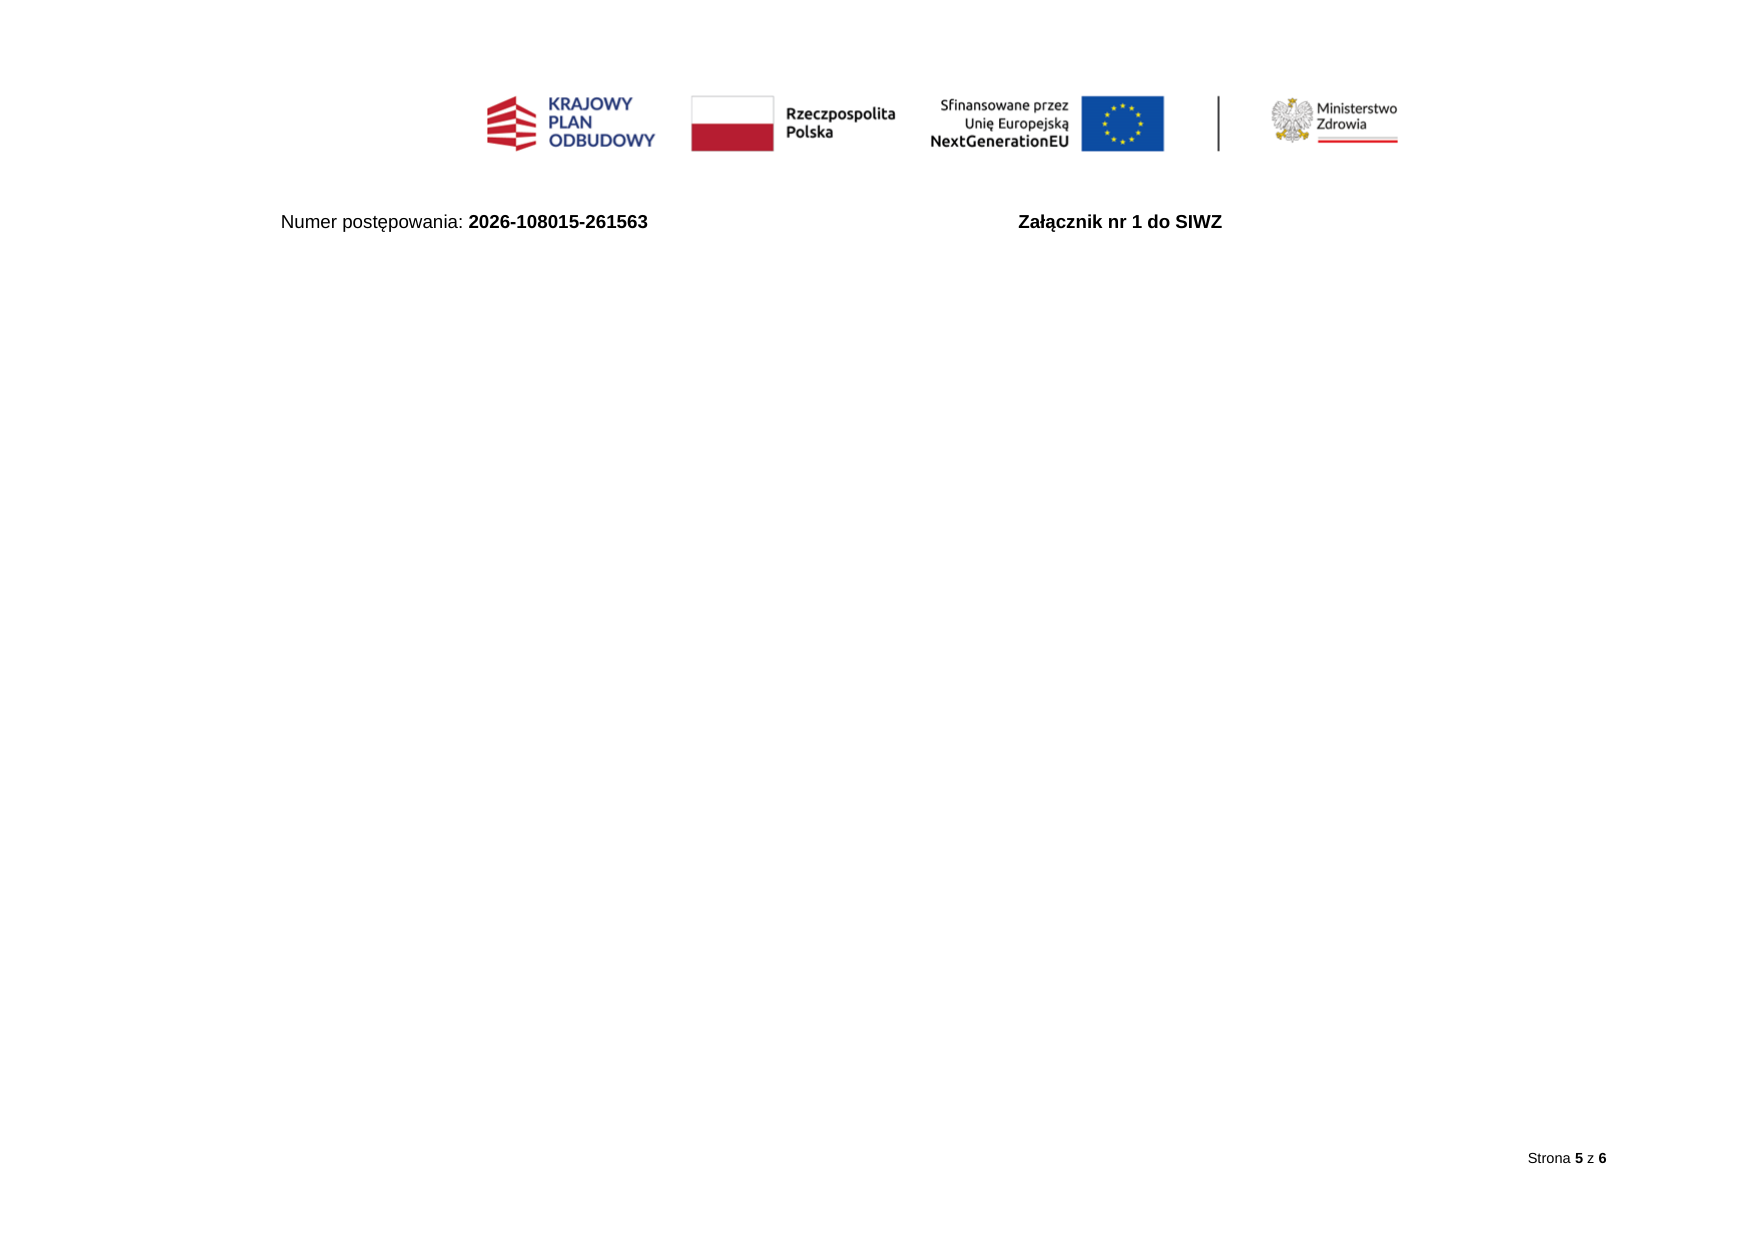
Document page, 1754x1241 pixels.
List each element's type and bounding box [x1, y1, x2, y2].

picture [470, 73, 1417, 168]
